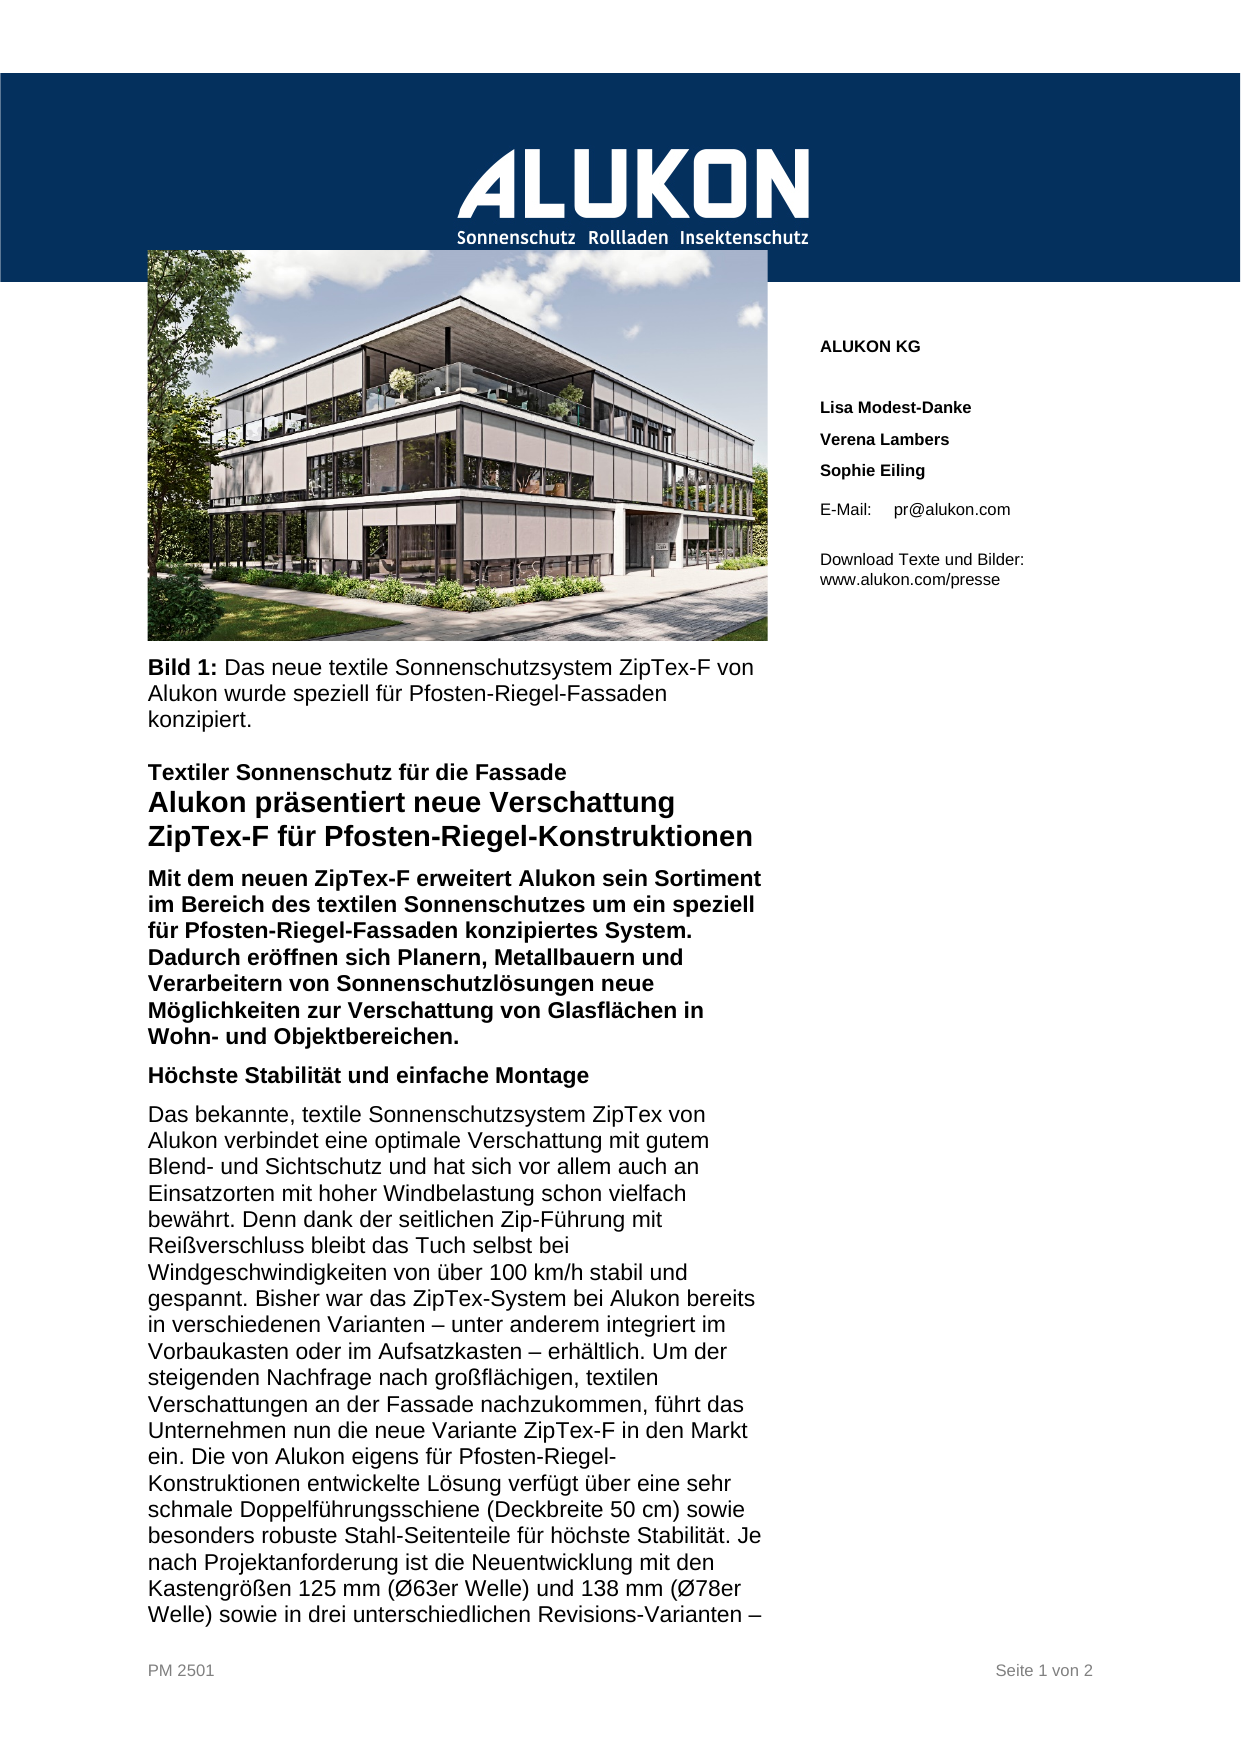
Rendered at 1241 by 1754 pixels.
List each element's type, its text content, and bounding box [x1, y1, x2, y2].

picture [0, 73, 1241, 641]
text Bild 1: Das neue textile Sonnenschutzsystem ZipTex-F von Alukon wurde speziell für Pfosten-Riegel-Fassaden konzipiert. [148, 653, 766, 732]
text Textiler Sonnenschutz für die Fassade Alukon präsentiert neue Verschattung ZipTex-F für Pfosten-Riegel-Konstruktionen [148, 759, 766, 852]
text Mit dem neuen ZipTex-F erweitert Alukon sein Sortiment im Bereich des textilen Sonnenschutzes um ein speziell für Pfosten-Riegel-Fassaden konzipiertes System. Dadurch eröffnen sich Planern, Metallbauern und Verarbeitern von Sonnenschutzlösungen neue Möglichkeiten zur Verschattung von Glasflächen in Wohn- und Objektbereichen. [148, 865, 766, 1049]
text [148, 1101, 766, 1628]
text Höchste Stabilität und einfache Montage [148, 1062, 766, 1088]
